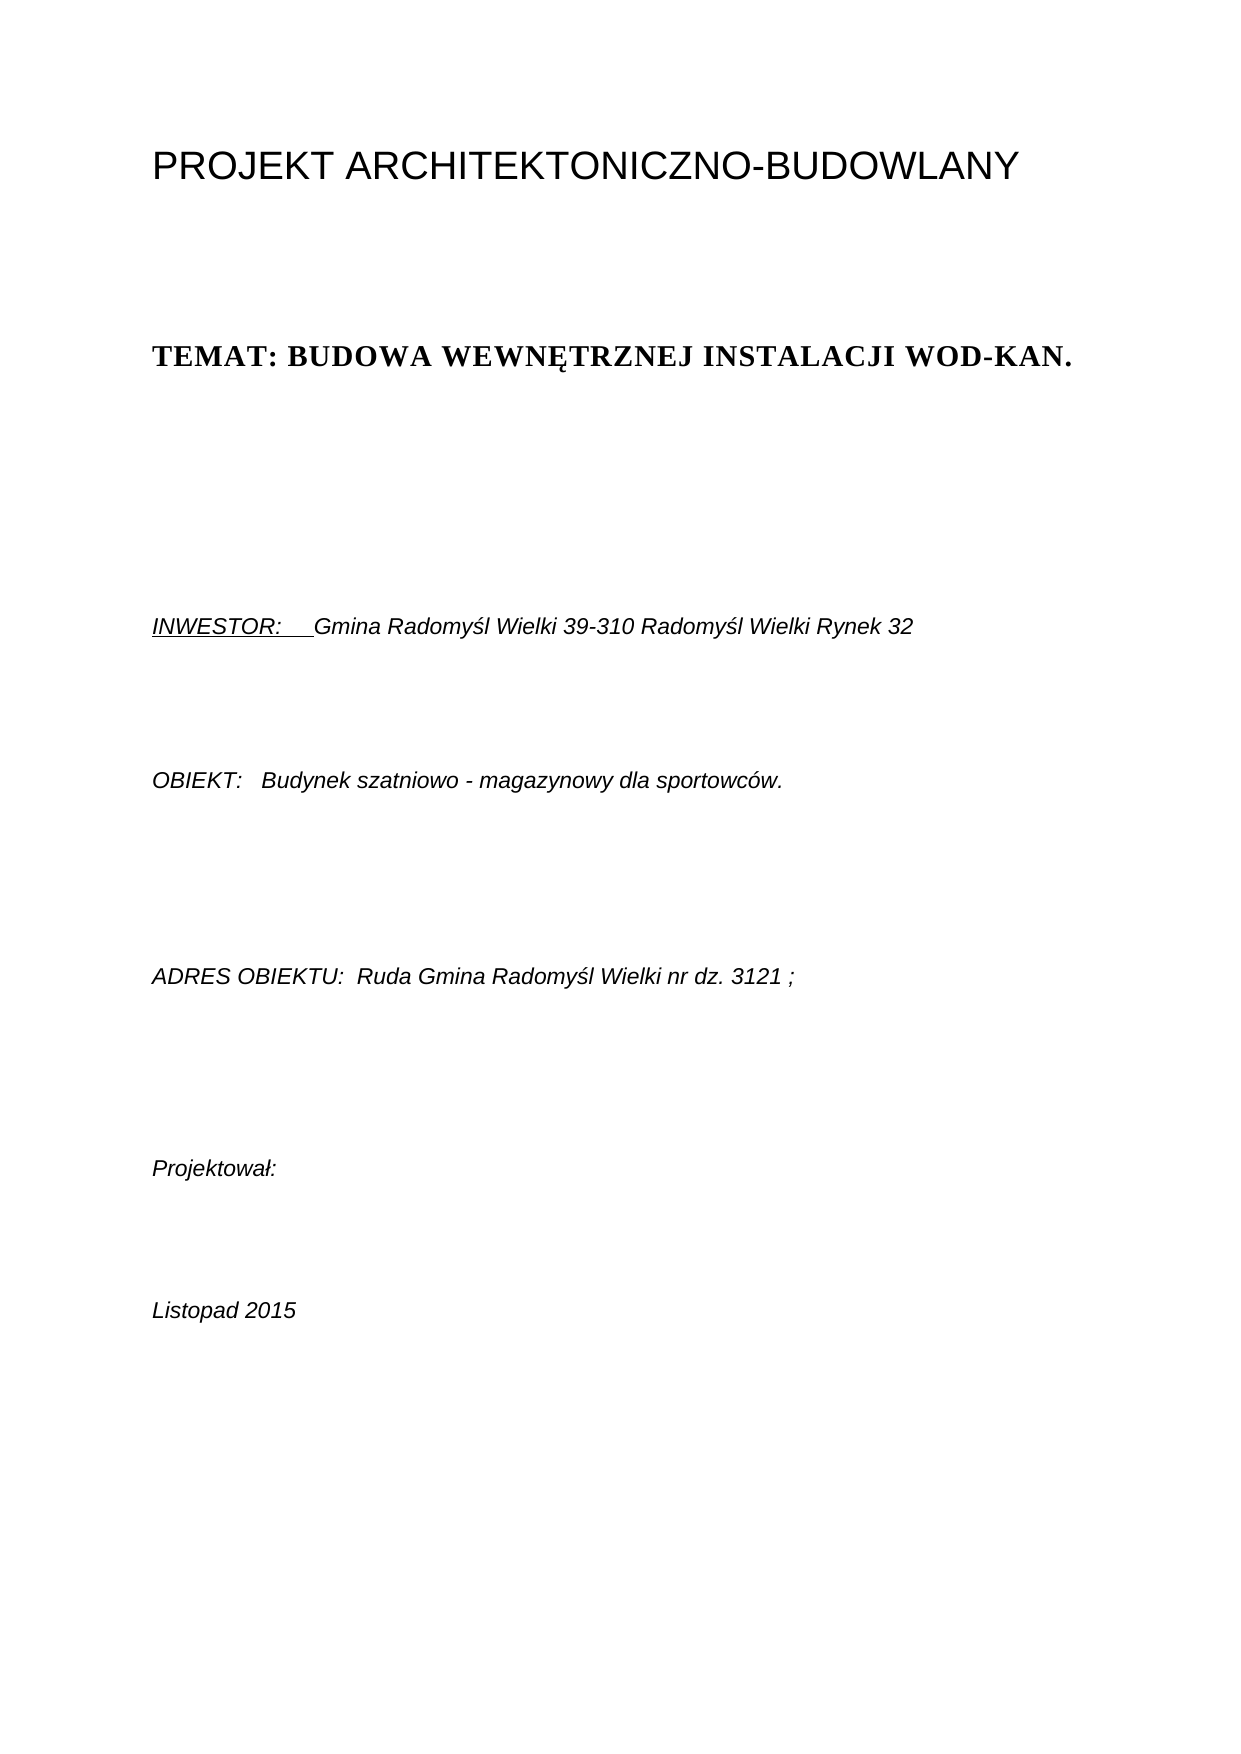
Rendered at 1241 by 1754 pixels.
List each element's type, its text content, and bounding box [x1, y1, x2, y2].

text INWESTOR: Gmina Radomyśl Wielki 39-310 Radomyśl Wielki Rynek 32 [152, 611, 1082, 640]
text Projektował: [152, 1158, 1092, 1181]
text PROJEKT ARCHITEKTONICZNO-BUDOWLANY [152, 148, 1092, 187]
text ADRES OBIEKTU: Ruda Gmina Radomyśl Wielki nr dz. 3121 ; [152, 961, 1082, 990]
text OBIEKT: Budynek szatniowo - magazynowy dla sportowców. [152, 765, 1082, 794]
text Listopad 2015 [152, 1301, 1092, 1323]
text TEMAT: BUDOWA WEWNĘTRZNEJ INSTALACJI WOD-KAN. [152, 342, 1092, 372]
